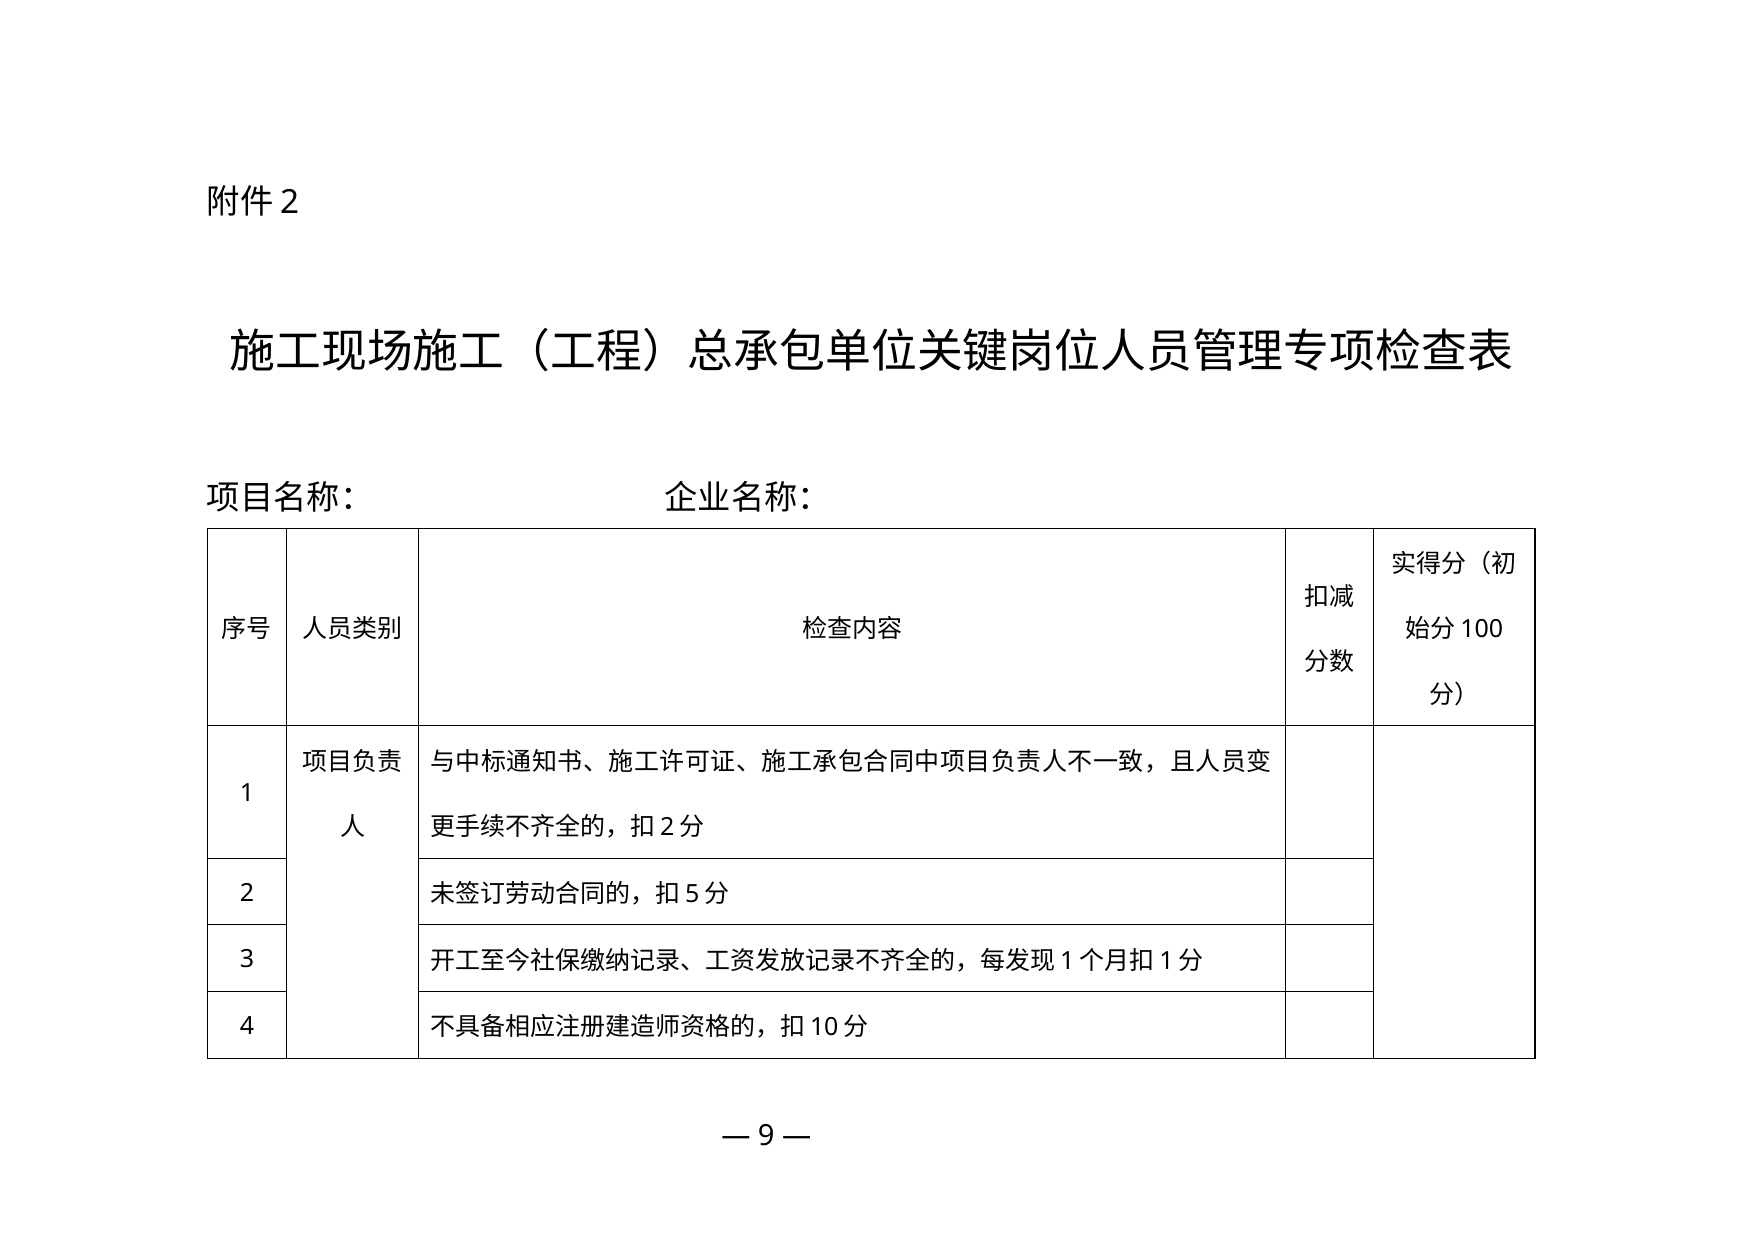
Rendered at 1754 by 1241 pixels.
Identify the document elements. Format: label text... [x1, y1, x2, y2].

table_cell [1286, 859, 1373, 924]
table_header 序号 [208, 529, 286, 725]
table_cell 1 [208, 726, 286, 858]
text 项目名称： 企业名称： [207, 462, 1535, 527]
table_cell 4 [208, 992, 286, 1058]
table_header 实得分（初始分100分） [1374, 529, 1534, 725]
table_cell 3 [208, 925, 286, 991]
table_cell [1286, 726, 1373, 858]
table_cell 未签订劳动合同的，扣5分 [419, 859, 1285, 924]
table_cell 与中标通知书、施工许可证、施工承包合同中项目负责人不一致，且人员变更手续不齐全的，扣2分 [419, 726, 1285, 858]
table_cell [1374, 726, 1534, 1058]
table_cell 开工至今社保缴纳记录、工资发放记录不齐全的，每发现1个月扣1分 [419, 925, 1285, 991]
table_cell 2 [208, 859, 286, 924]
table_cell [1286, 992, 1373, 1058]
table_header 人员类别 [287, 529, 418, 725]
table_header 检查内容 [419, 529, 1285, 725]
table_cell [1286, 925, 1373, 991]
text 附件2 [207, 167, 1535, 232]
table_cell 项目负责人 [287, 726, 418, 1058]
table_cell 不具备相应注册建造师资格的，扣10分 [419, 992, 1285, 1058]
text 施工现场施工（工程）总承包单位关键岗位人员管理专项检查表 [207, 298, 1535, 396]
table_header 扣减分数 [1286, 529, 1373, 725]
